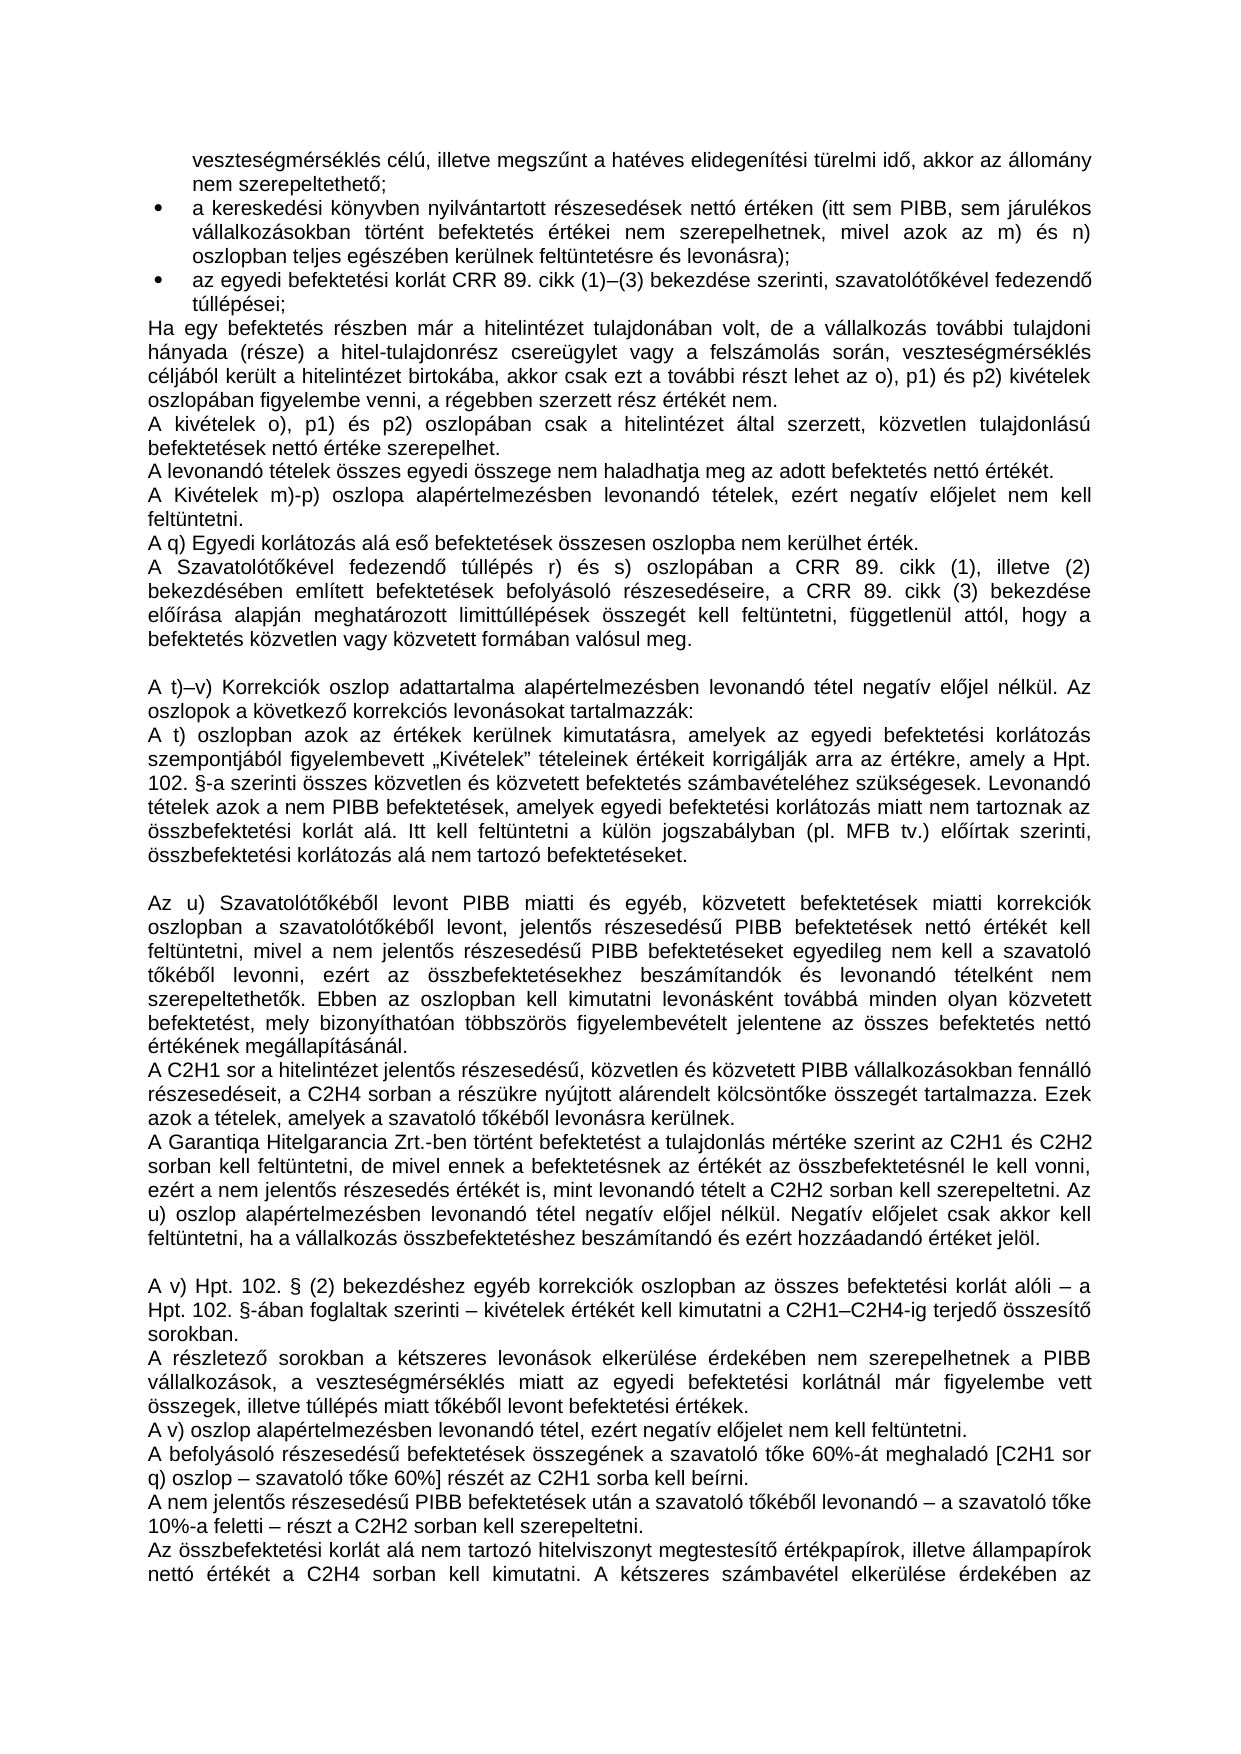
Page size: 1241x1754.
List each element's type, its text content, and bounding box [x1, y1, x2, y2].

text A kivételek o), p1) és p2) oszlopában csak a hitelintézet által szerzett, közvetlen tulajdonlású befektetések nettó értéke szerepelhet. [148, 411, 1093, 459]
text A Szavatolótőkével fedezendő túllépés r) és s) oszlopában a CRR 89. cikk (1), illetve (2) bekezdésében említett befektetések befolyásoló részesedéseire, a CRR 89. cikk (3) bekezdése előírása alapján meghatározott limittúllépések összegét kell feltüntetni, függetlenül attól, hogy a befektetés közvetlen vagy közvetett formában valósul meg. [148, 555, 1093, 651]
text A Kivételek m)-p) oszlopa alapértelmezésben levonandó tételek, ezért negatív előjelet nem kell feltüntetni. [148, 483, 1093, 531]
text A részletező sorokban a kétszeres levonások elkerülése érdekében nem szerepelhetnek a PIBB vállalkozások, a veszteségmérséklés miatt az egyedi befektetési korlátnál már figyelembe vett összegek, illetve túllépés miatt tőkéből levont befektetési értékek. [148, 1346, 1093, 1418]
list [154, 148, 1093, 196]
list az egyedi befektetési korlát CRR 89. cikk (1)–(3) bekezdése szerinti, szavatolótőkével fedezendő túllépései; [154, 267, 1093, 316]
text A q) Egyedi korlátozás alá eső befektetések összesen oszlopba nem kerülhet érték. [148, 531, 1093, 555]
text A nem jelentős részesedésű PIBB befektetések után a szavatoló tőkéből levonandó – a szavatoló tőke 10%-a feletti – részt a C2H2 sorban kell szerepeltetni. [148, 1489, 1093, 1537]
list A Garantiqa Hitelgarancia Zrt.-ben történt befektetést a tulajdonlás mértéke szerint az C2H1 és C2H2 sorban kell feltüntetni, de mivel ennek a befektetésnek az értékét az összbefektetésnél le kell vonni, ezért a nem jelentős részesedés értékét is, mint levonandó tételt a C2H2 sorban kell szerepeltetni. Az u) oszlop alapértelmezésben levonandó tétel negatív előjel nélkül. Negatív előjelet csak akkor kell feltüntetni, ha a vállalkozás összbefektetéshez beszámítandó és ezért hozzáadandó értéket jelöl. [148, 1130, 1093, 1250]
text A v) Hpt. 102. § (2) bekezdéshez egyéb korrekciók oszlopban az összes befektetési korlát alóli – a Hpt. 102. §-ában foglaltak szerinti – kivételek értékét kell kimutatni a C2H1–C2H4-ig terjedő összesítő sorokban. [148, 1274, 1093, 1346]
text A t)–v) Korrekciók oszlop adattartalma alapértelmezésben levonandó tétel negatív előjel nélkül. Az oszlopok a következő korrekciós levonásokat tartalmazzák: [148, 675, 1093, 723]
text A v) oszlop alapértelmezésben levonandó tétel, ezért negatív előjelet nem kell feltüntetni. [148, 1418, 1093, 1442]
text A C2H1 sor a hitelintézet jelentős részesedésű, közvetlen és közvetett PIBB vállalkozásokban fennálló részesedéseit, a C2H4 sorban a részükre nyújtott alárendelt kölcsöntőke összegét tartalmazza. Ezek azok a tételek, amelyek a szavatoló tőkéből levonásra kerülnek. [148, 1058, 1093, 1130]
text A levonandó tételek összes egyedi összege nem haladhatja meg az adott befektetés nettó értékét. [148, 459, 1093, 483]
text A befolyásoló részesedésű befektetések összegének a szavatoló tőke 60%-át meghaladó [C2H1 sor q) oszlop – szavatoló tőke 60%] részét az C2H1 sorba kell beírni. [148, 1442, 1093, 1489]
text Az u) Szavatolótőkéből levont PIBB miatti és egyéb, közvetett befektetések miatti korrekciók oszlopban a szavatolótőkéből levont, jelentős részesedésű PIBB befektetések nettó értékét kell feltüntetni, mivel a nem jelentős részesedésű PIBB befektetéseket egyedileg nem kell a szavatoló tőkéből levonni, ezért az összbefektetésekhez beszámítandók és levonandó tételként nem szerepeltethetők. Ebben az oszlopban kell kimutatni levonásként továbbá minden olyan közvetett befektetést, mely bizonyíthatóan többszörös figyelembevételt jelentene az összes befektetés nettó értékének megállapításánál. [148, 891, 1093, 1058]
text Ha egy befektetés részben már a hitelintézet tulajdonában volt, de a vállalkozás további tulajdoni hányada (része) a hitel-tulajdonrész csereügylet vagy a felszámolás során, veszteségmérséklés céljából került a hitelintézet birtokába, akkor csak ezt a további részt lehet az o), p1) és p2) kivételek oszlopában figyelembe venni, a régebben szerzett rész értékét nem. [148, 316, 1093, 411]
list a kereskedési könyvben nyilvántartott részesedések nettó értéken (itt sem PIBB, sem járulékos vállalkozásokban történt befektetés értékei nem szerepelhetnek, mivel azok az m) és n) oszlopban teljes egészében kerülnek feltüntetésre és levonásra); [154, 196, 1093, 267]
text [148, 1537, 1093, 1585]
text A t) oszlopban azok az értékek kerülnek kimutatásra, amelyek az egyedi befektetési korlátozás szempontjából figyelembevett „Kivételek” tételeinek értékeit korrigálják arra az értékre, amely a Hpt. 102. §-a szerinti összes közvetlen és közvetett befektetés számbavételéhez szükségesek. Levonandó tételek azok a nem PIBB befektetések, amelyek egyedi befektetési korlátozás miatt nem tartoznak az összbefektetési korlát alá. Itt kell feltüntetni a külön jogszabályban (pl. MFB tv.) előírtak szerinti, összbefektetési korlátozás alá nem tartozó befektetéseket. [148, 723, 1093, 867]
